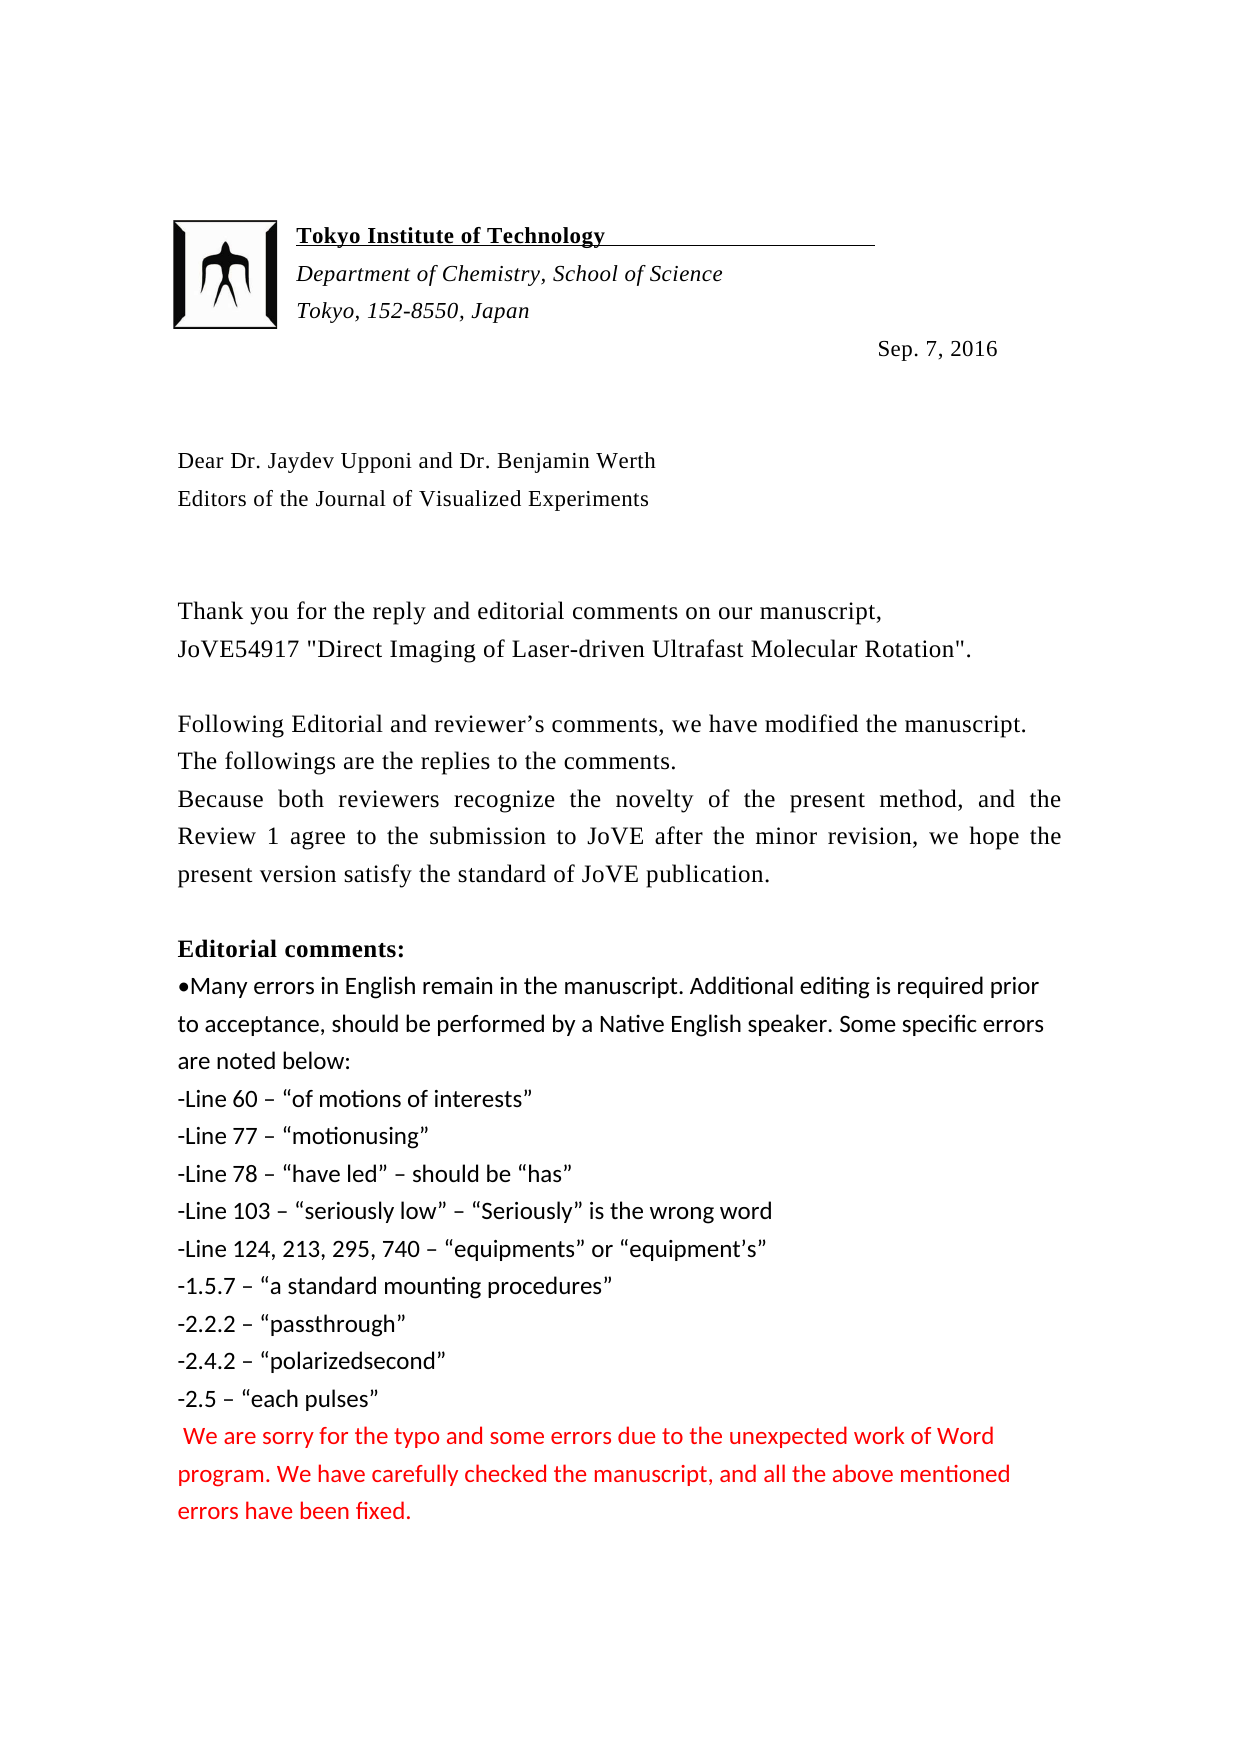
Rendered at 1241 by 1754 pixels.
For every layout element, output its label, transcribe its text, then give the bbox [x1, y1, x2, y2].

text -Line 103 – “seriously low” – “Seriously” is the wrong word [177, 1192, 1063, 1229]
text -1.5.7 – “a standard mounting procedures” [177, 1267, 1063, 1304]
text -2.4.2 – “polarizedsecond” [177, 1342, 1063, 1379]
text We are sorry for the typo and some errors due to the unexpected work of Word program. We have carefully checked the manuscript, and all the above mentioned errors have been fixed. [177, 1417, 1063, 1529]
text Following Editorial and reviewer’s comments, we have modified the manuscript. [177, 704, 1063, 742]
picture [173, 220, 278, 329]
text Dear Dr. Jaydev Upponi and Dr. Benjamin Werth [177, 442, 1063, 479]
text Tokyo Institute of Technology [177, 217, 1063, 254]
text -2.5 – “each pulses” [177, 1379, 1063, 1417]
text Editors of the Journal of Visualized Experiments [177, 479, 1063, 517]
text JoVE54917 "Direct Imaging of Laser-driven Ultrafast Molecular Rotation". [177, 629, 1063, 667]
text -Line 77 – “motionusing” [177, 1117, 1063, 1154]
text Tokyo, 152-8550, Japan [278, 292, 1063, 329]
text Sep. 7, 2016 [877, 329, 1063, 367]
text Thank you for the reply and editorial comments on our manuscript, [177, 592, 1063, 629]
text -Line 60 – “of motions of interests” [177, 1079, 1063, 1117]
text -Line 124, 213, 295, 740 – “equipments” or “equipment’s” [177, 1229, 1063, 1267]
text -2.2.2 – “passthrough” [177, 1304, 1063, 1342]
text Because both reviewers recognize the novelty of the present method, and the Review 1 agree to the submission to JoVE after the minor revision, we hope the present version satisfy the standard of JoVE publication. [177, 779, 1063, 892]
text Department of Chemistry, School of Science [278, 254, 1063, 292]
text •Many errors in English remain in the manuscript. Additional editing is required prior to acceptance, should be performed by a Native English speaker. Some specific errors are noted below: [177, 967, 1063, 1079]
text -Line 78 – “have led” – should be “has” [177, 1154, 1063, 1192]
text Editorial comments: [177, 929, 1063, 967]
text The followings are the replies to the comments. [177, 742, 1063, 779]
